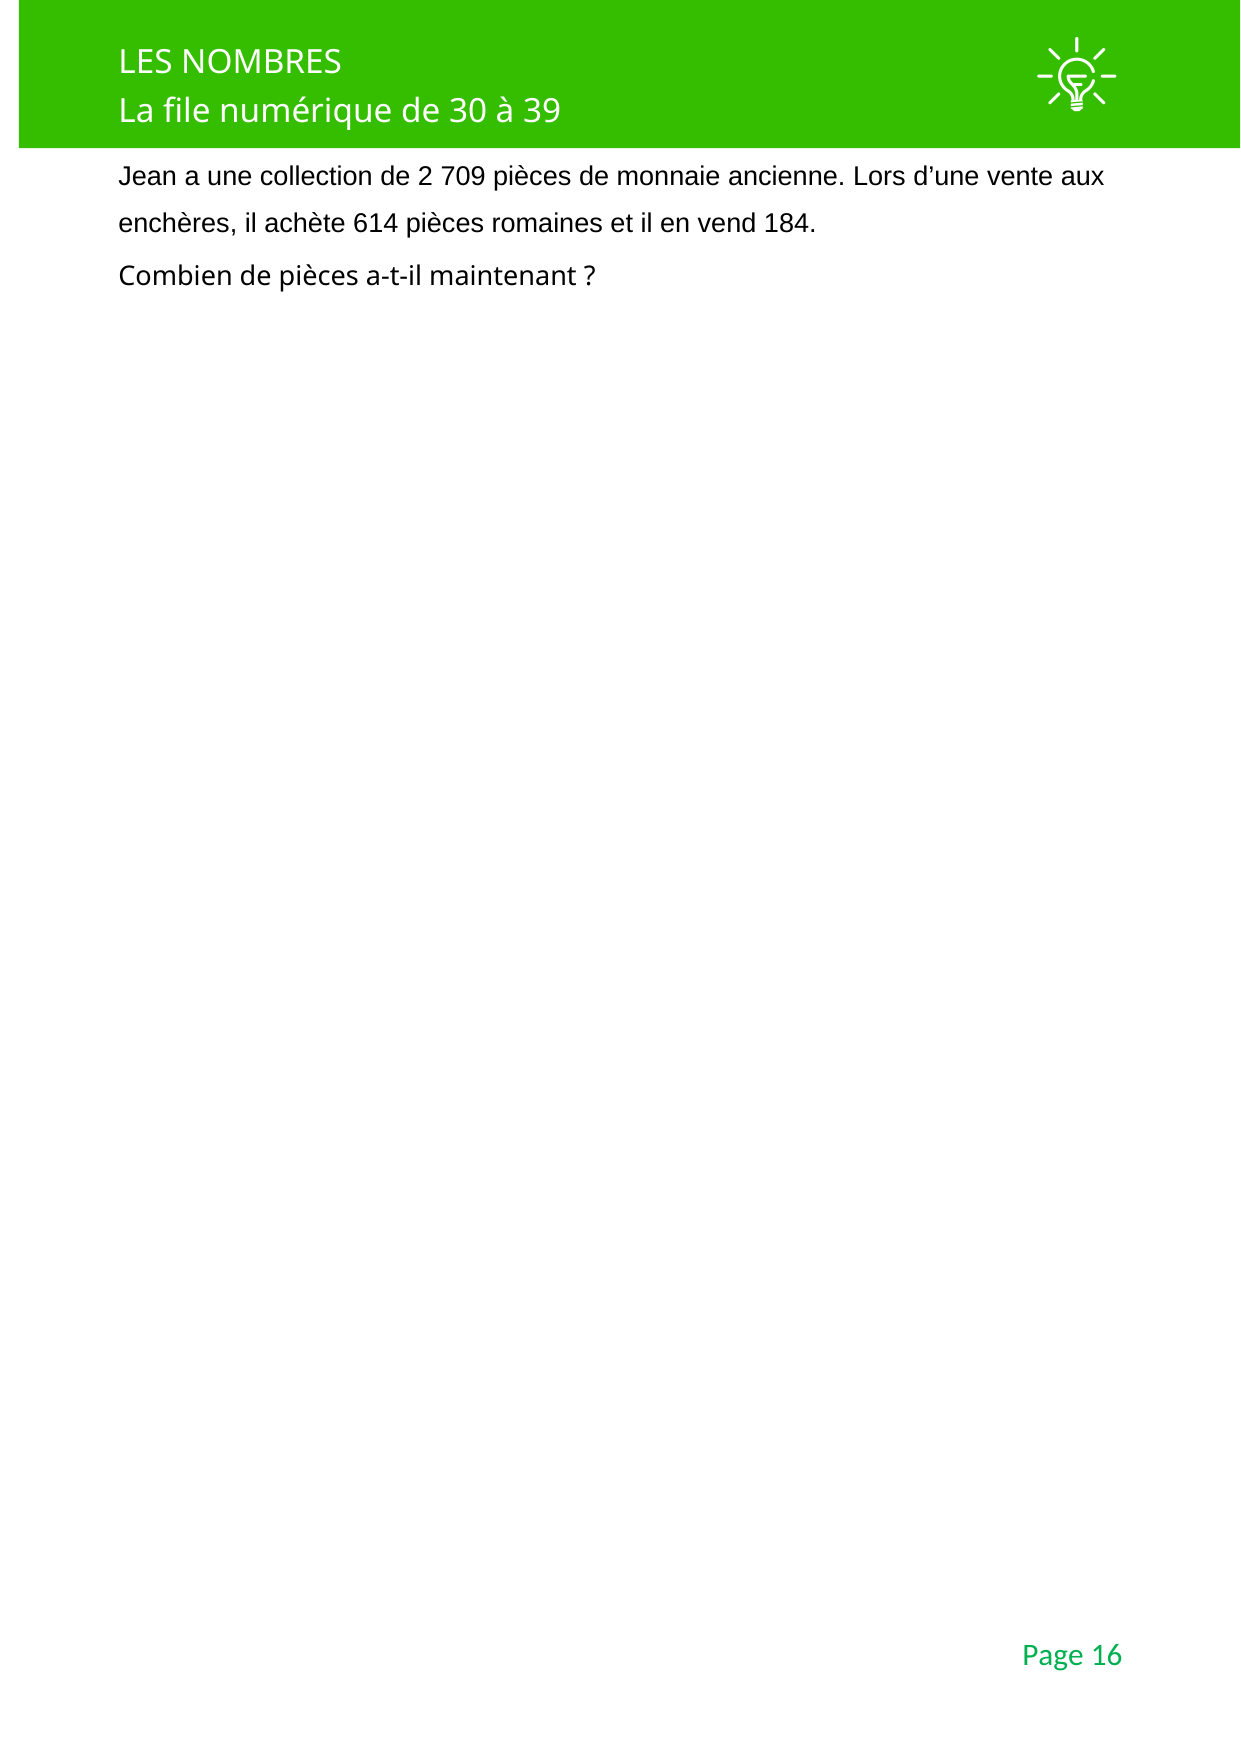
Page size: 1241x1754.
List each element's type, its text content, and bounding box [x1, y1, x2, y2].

text Jean a une collection de 2 709 pièces de monnaie ancienne. Lors d’une vente aux enchères, il achète 614 pièces romaines et il en vend 184. Combien de pièces a-t-il maintenant ? [118, 160, 1122, 294]
picture [1034, 37, 1123, 114]
